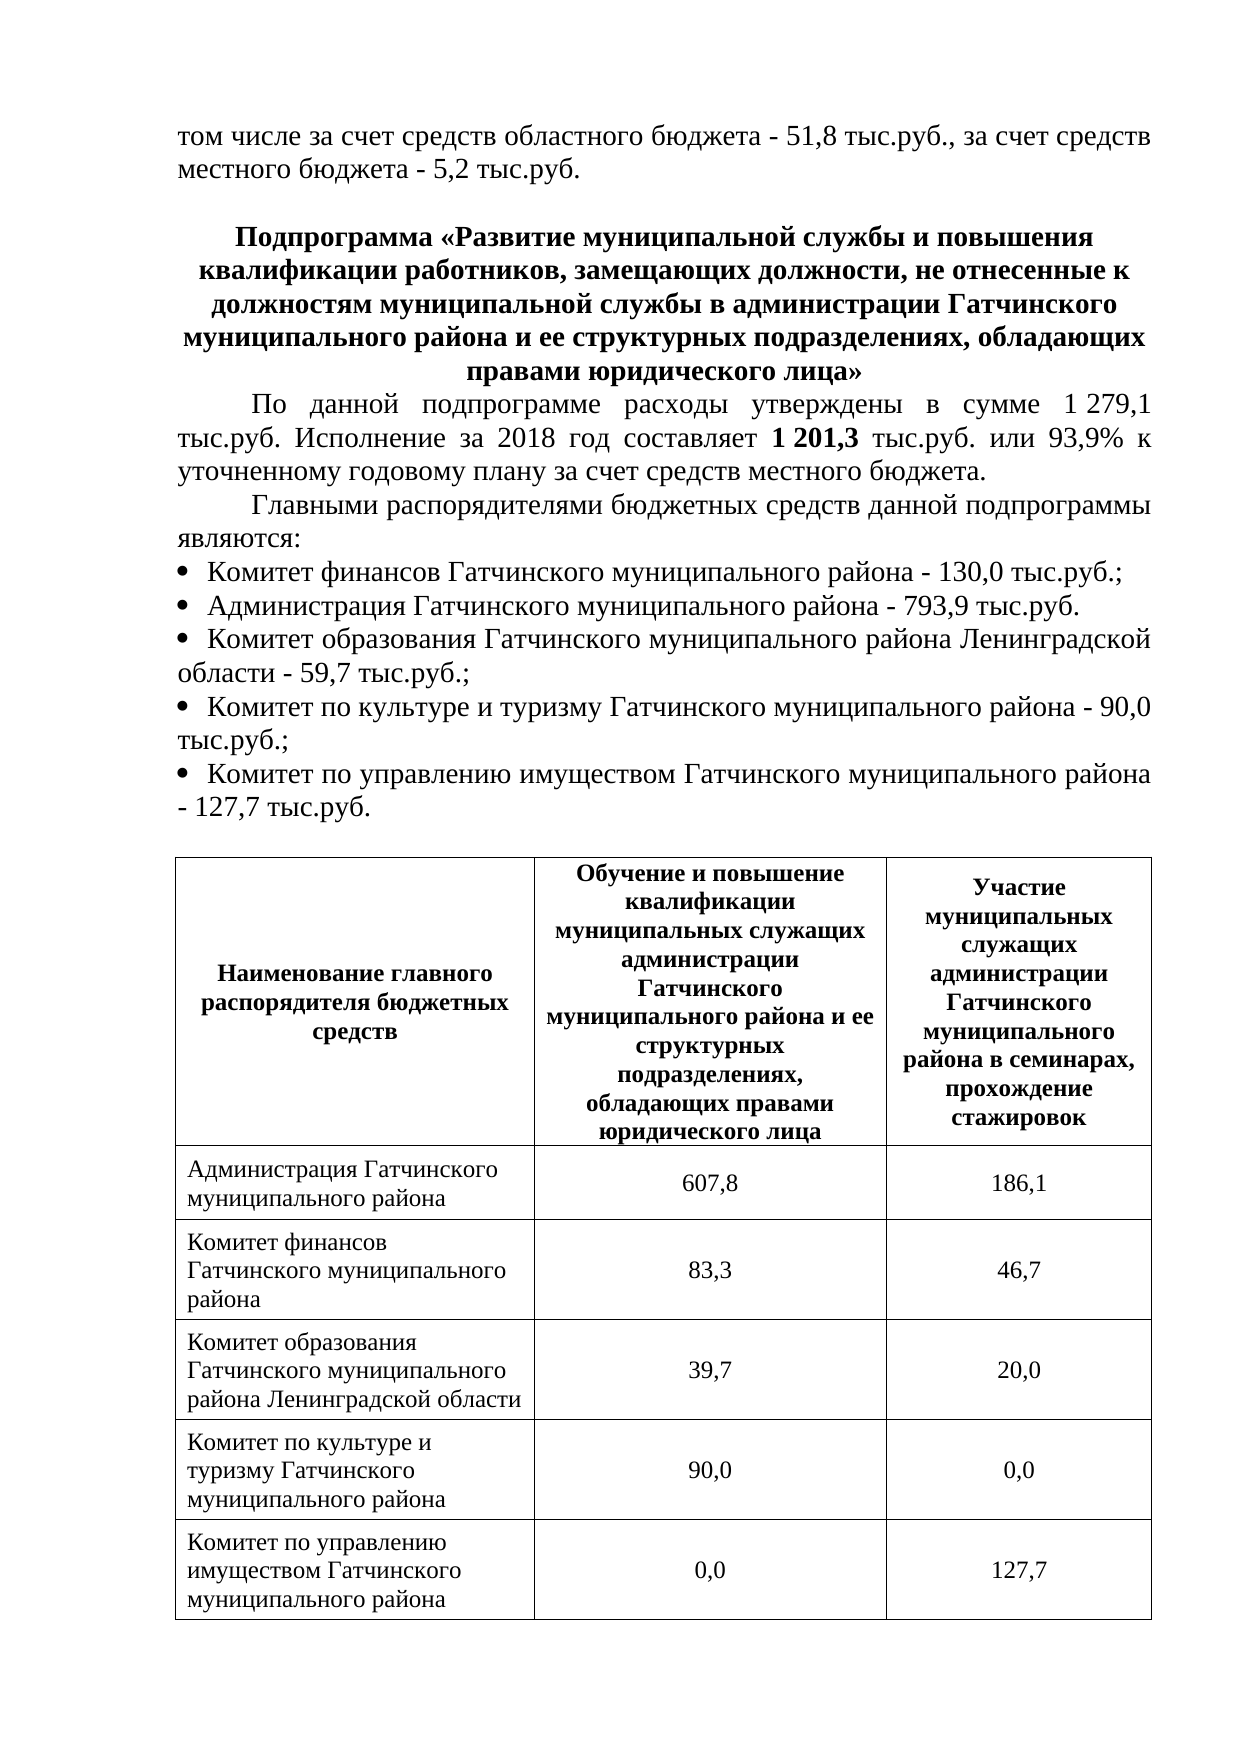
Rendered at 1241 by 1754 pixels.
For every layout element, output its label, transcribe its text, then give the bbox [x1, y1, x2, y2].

table_cell Комитет по управлению имуществом Гатчинского муниципального района [176, 1520, 534, 1619]
table_cell 607,8 [535, 1146, 886, 1219]
text Главными распорядителями бюджетных средств данной подпрограммы являются: [177, 487, 1152, 554]
table_header Обучение и повышение квалификации муниципальных служащих администрации Гатчинского муниципального района и ее структурных подразделениях, обладающих правами юридического лица [535, 858, 886, 1145]
table_cell Комитет по культуре и туризму Гатчинского муниципального района [176, 1420, 534, 1519]
list Комитет по культуре и туризму Гатчинского муниципального района - 90,0 тыс.руб.; [177, 689, 1152, 756]
table_cell 39,7 [535, 1320, 886, 1419]
table_header Наименование главного распорядителя бюджетных средств [176, 858, 534, 1145]
list Администрация Гатчинского муниципального района - 793,9 тыс.руб. [177, 588, 1152, 621]
table_cell 90,0 [535, 1420, 886, 1519]
table_cell 83,3 [535, 1220, 886, 1319]
table_cell Комитет образования Гатчинского муниципального района Ленинградской области [176, 1320, 534, 1419]
table_cell 0,0 [887, 1420, 1151, 1519]
list По данной подпрограмме расходы утверждены в сумме 1 279,1 тыс.руб. Исполнение за 2018 год составляет 1 201,3 тыс.руб. или 93,9% к уточненному годовому плану за счет средств местного бюджета. [177, 386, 1152, 487]
list Подпрограмма «Развитие муниципальной службы и повышения квалификации работников, замещающих должности, не отнесенные к должностям муниципальной службы в администрации Гатчинского муниципального района и ее структурных подразделениях, обладающих правами юридического лица» [177, 219, 1152, 386]
table_cell 186,1 [887, 1146, 1151, 1219]
table_cell Администрация Гатчинского муниципального района [176, 1146, 534, 1219]
table_header Участие муниципальных служащих администрации Гатчинского муниципального района в семинарах, прохождение стажировок [887, 858, 1151, 1145]
table_cell 0,0 [535, 1520, 886, 1619]
list Комитет финансов Гатчинского муниципального района - 130,0 тыс.руб.; [177, 554, 1152, 588]
list Комитет по управлению имуществом Гатчинского муниципального района - 127,7 тыс.руб. [177, 756, 1152, 823]
table_cell 46,7 [887, 1220, 1151, 1319]
table_cell Комитет финансов Гатчинского муниципального района [176, 1220, 534, 1319]
table_cell 127,7 [887, 1520, 1151, 1619]
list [177, 118, 1152, 185]
table_cell 20,0 [887, 1320, 1151, 1419]
list Комитет образования Гатчинского муниципального района Ленинградской области - 59,7 тыс.руб.; [177, 621, 1152, 689]
